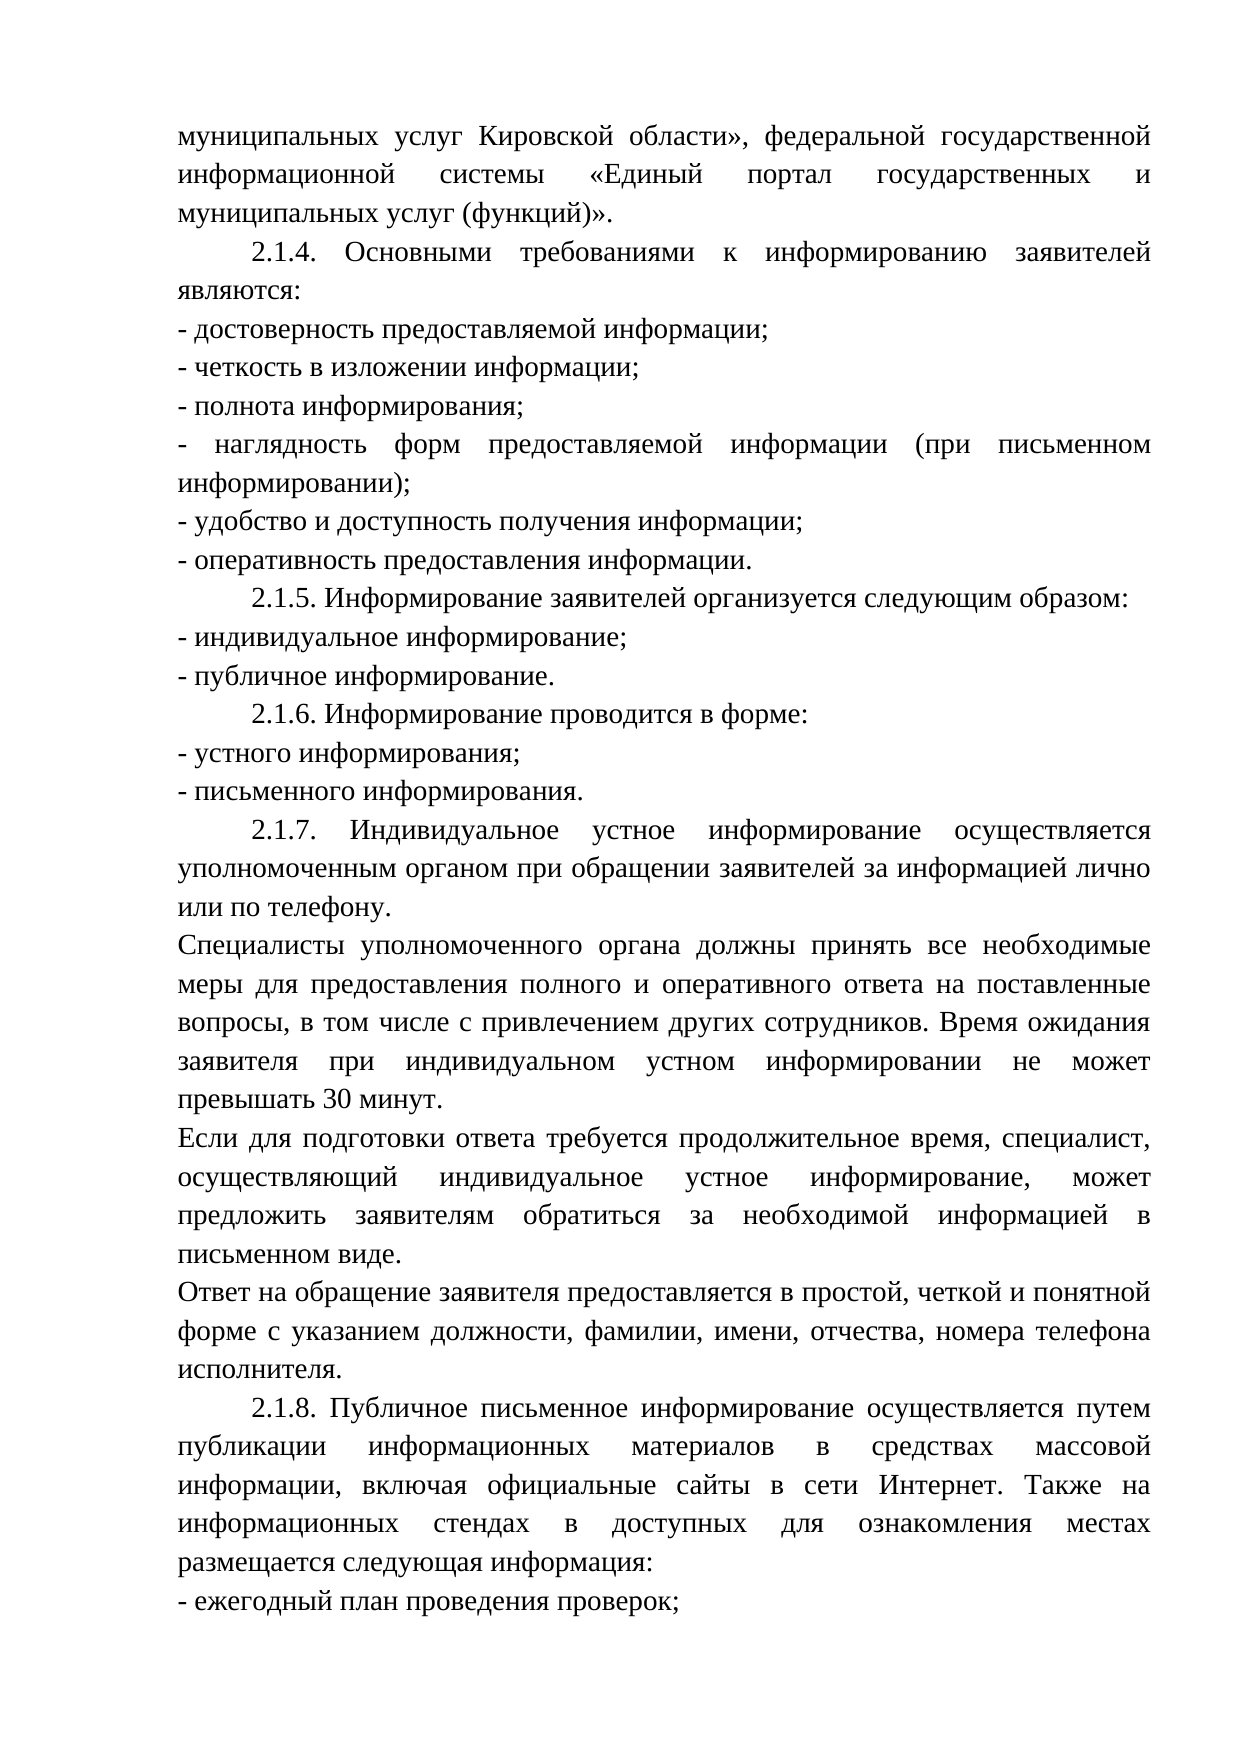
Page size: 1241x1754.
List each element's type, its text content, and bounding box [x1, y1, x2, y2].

text - индивидуальное информирование; [177, 619, 1152, 653]
text 2.1.4. Основными требованиями к информированию заявителей являются: [177, 234, 1152, 306]
text 2.1.5. Информирование заявителей организуется следующим образом: [177, 581, 1152, 614]
text - четкость в изложении информации; [177, 349, 1152, 383]
text Специалисты уполномоченного органа должны принять все необходимые меры для предоставления полного и оперативного ответа на поставленные вопросы, в том числе с привлечением других сотрудников. Время ожидания заявителя при индивидуальном устном информировании не может превышать 30 минут. [177, 927, 1152, 1115]
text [177, 118, 1152, 229]
text Если для подготовки ответа требуется продолжительное время, специалист, осуществляющий индивидуальное устное информирование, может предложить заявителям обратиться за необходимой информацией в письменном виде. [177, 1120, 1152, 1269]
text - полнота информирования; [177, 388, 1152, 421]
text - наглядность форм предоставляемой информации (при письменном информировании); [177, 426, 1152, 498]
text - оперативность предоставления информации. [177, 542, 1152, 576]
text Ответ на обращение заявителя предоставляется в простой, четкой и понятной форме с указанием должности, фамилии, имени, отчества, номера телефона исполнителя. [177, 1274, 1152, 1385]
text 2.1.8. Публичное письменное информирование осуществляется путем публикации информационных материалов в средствах массовой информации, включая официальные сайты в сети Интернет. Также на информационных стендах в доступных для ознакомления местах размещается следующая информация: [177, 1390, 1152, 1578]
text - удобство и доступность получения информации; [177, 503, 1152, 537]
text - публичное информирование. [177, 658, 1152, 691]
text - ежегодный план проведения проверок; [177, 1583, 1152, 1616]
text 2.1.6. Информирование проводится в форме: [177, 696, 1152, 730]
text - достоверность предоставляемой информации; [177, 311, 1152, 344]
text - письменного информирования. [177, 773, 1152, 807]
text 2.1.7. Индивидуальное устное информирование осуществляется уполномоченным органом при обращении заявителей за информацией лично или по телефону. [177, 812, 1152, 922]
text - устного информирования; [177, 735, 1152, 768]
